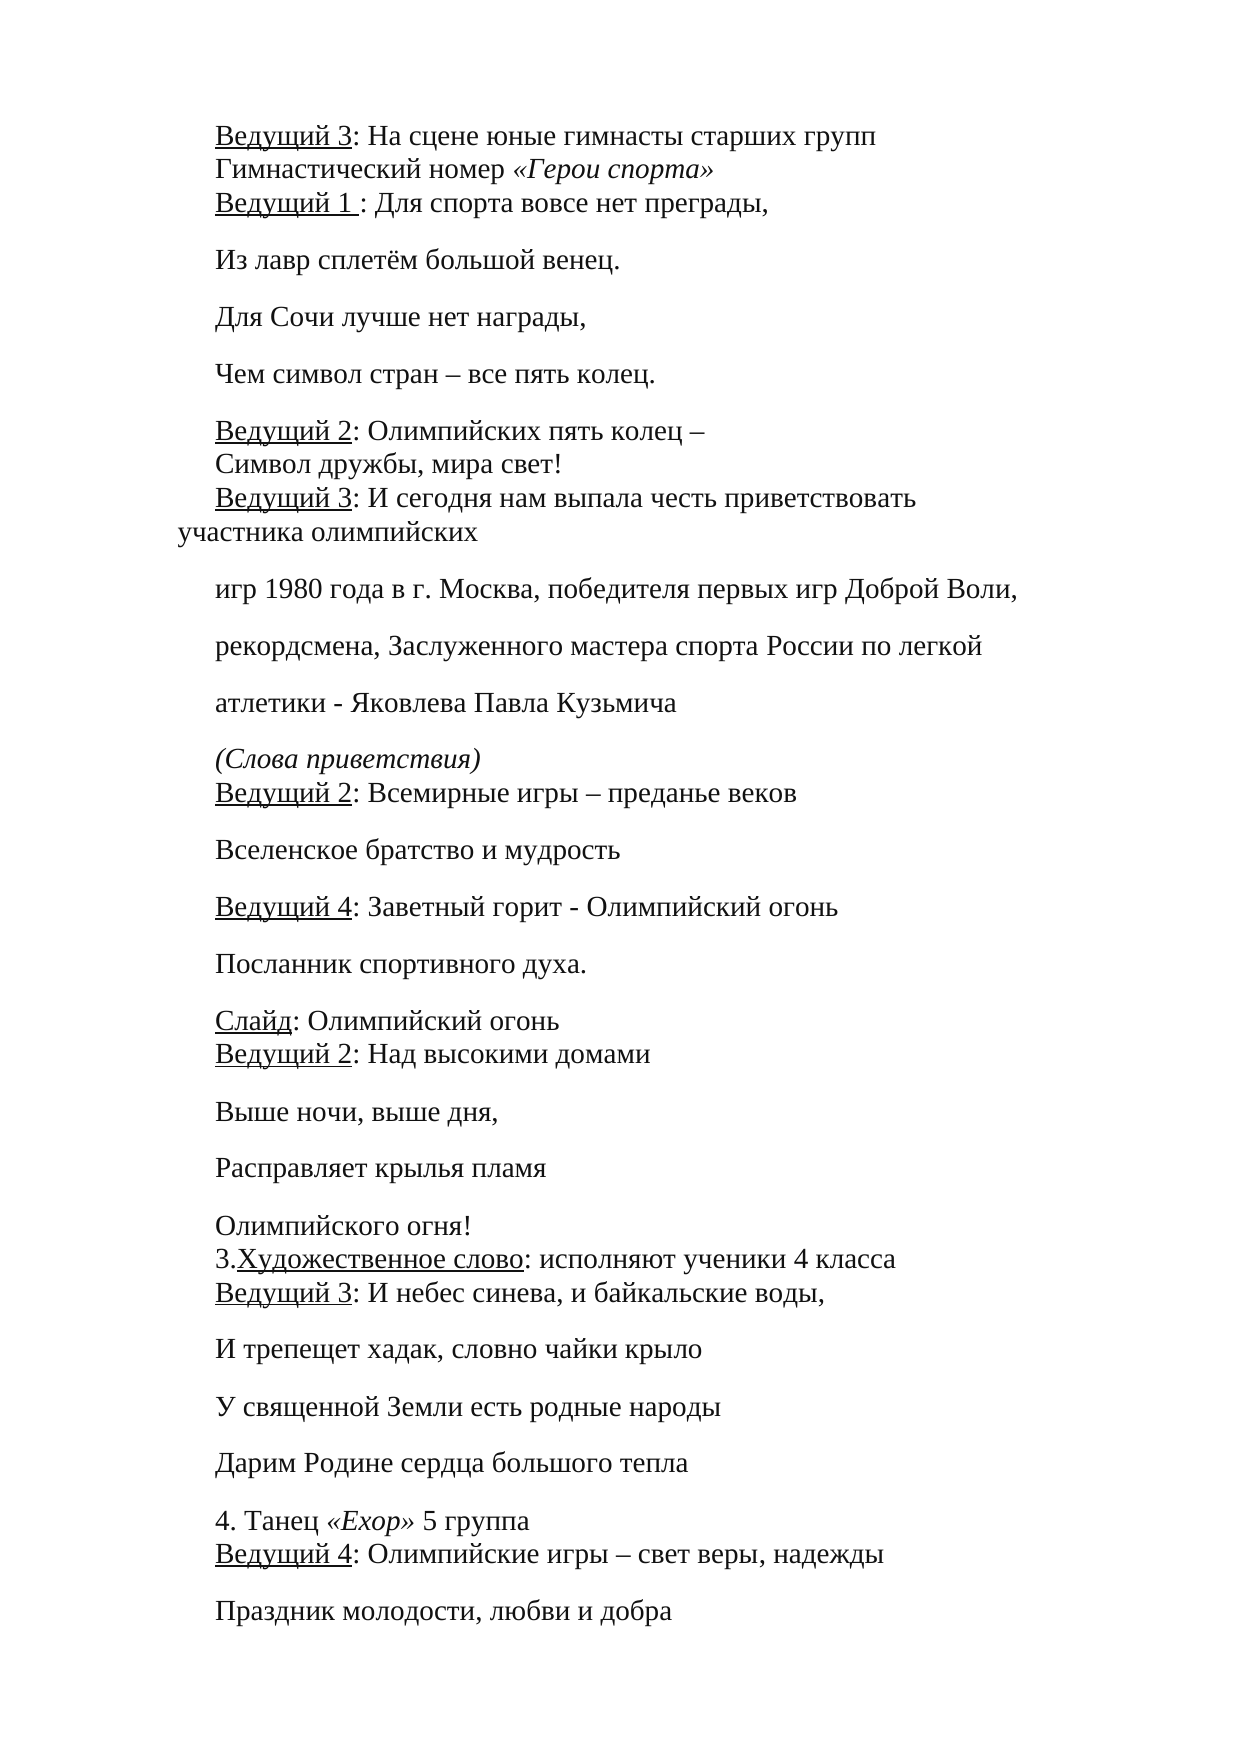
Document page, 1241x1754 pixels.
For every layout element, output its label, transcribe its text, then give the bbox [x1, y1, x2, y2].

text Для Сочи лучше нет награды, [177, 299, 1152, 333]
text (Слова приветствия) [177, 742, 1152, 775]
text Символ дружбы, мира свет! [177, 447, 1152, 480]
text Из лавр сплетём большой венец. [177, 242, 1152, 276]
text Ведущий 3: И небес синева, и байкальские воды, [177, 1275, 1152, 1308]
text Гимнастический номер «Герои спорта» [177, 152, 1152, 185]
text Выше ночи, выше дня, [177, 1094, 1152, 1127]
text Чем символ стран – все пять колец. [177, 356, 1152, 390]
text Праздник молодости, любви и добра [177, 1593, 1152, 1627]
text Ведущий 1 : Для спорта вовсе нет преграды, [177, 185, 1152, 219]
text игр 1980 года в г. Москва, победителя первых игр Доброй Воли, [177, 571, 1152, 604]
text Ведущий 3: На сцене юные гимнасты старших групп [177, 118, 1152, 152]
text Ведущий 3: И сегодня нам выпала честь приветствовать участника олимпийских [177, 480, 1152, 547]
text Ведущий 4: Олимпийские игры – свет веры, надежды [177, 1536, 1152, 1570]
text 3.Художественное слово: исполняют ученики 4 класса [177, 1241, 1152, 1275]
text Дарим Родине сердца большого тепла [177, 1446, 1152, 1479]
text 4. Танец «Ехор» 5 группа [177, 1503, 1152, 1536]
text Посланник спортивного духа. [177, 946, 1152, 980]
text Ведущий 4: Заветный горит - Олимпийский огонь [177, 889, 1152, 923]
text Вселенское братство и мудрость [177, 832, 1152, 866]
text рекордсмена, Заслуженного мастера спорта России по легкой [177, 628, 1152, 661]
text Ведущий 2: Всемирные игры – преданье веков [177, 775, 1152, 809]
text Ведущий 2: Олимпийских пять колец – [177, 413, 1152, 447]
text У священной Земли есть родные народы [177, 1389, 1152, 1422]
text Слайд: Олимпийский огонь [177, 1003, 1152, 1037]
text И трепещет хадак, словно чайки крыло [177, 1332, 1152, 1365]
text Олимпийского огня! [177, 1208, 1152, 1241]
text Ведущий 2: Над высокими домами [177, 1037, 1152, 1070]
text атлетики - Яковлева Павла Кузьмича [177, 685, 1152, 718]
text Расправляет крылья пламя [177, 1151, 1152, 1184]
